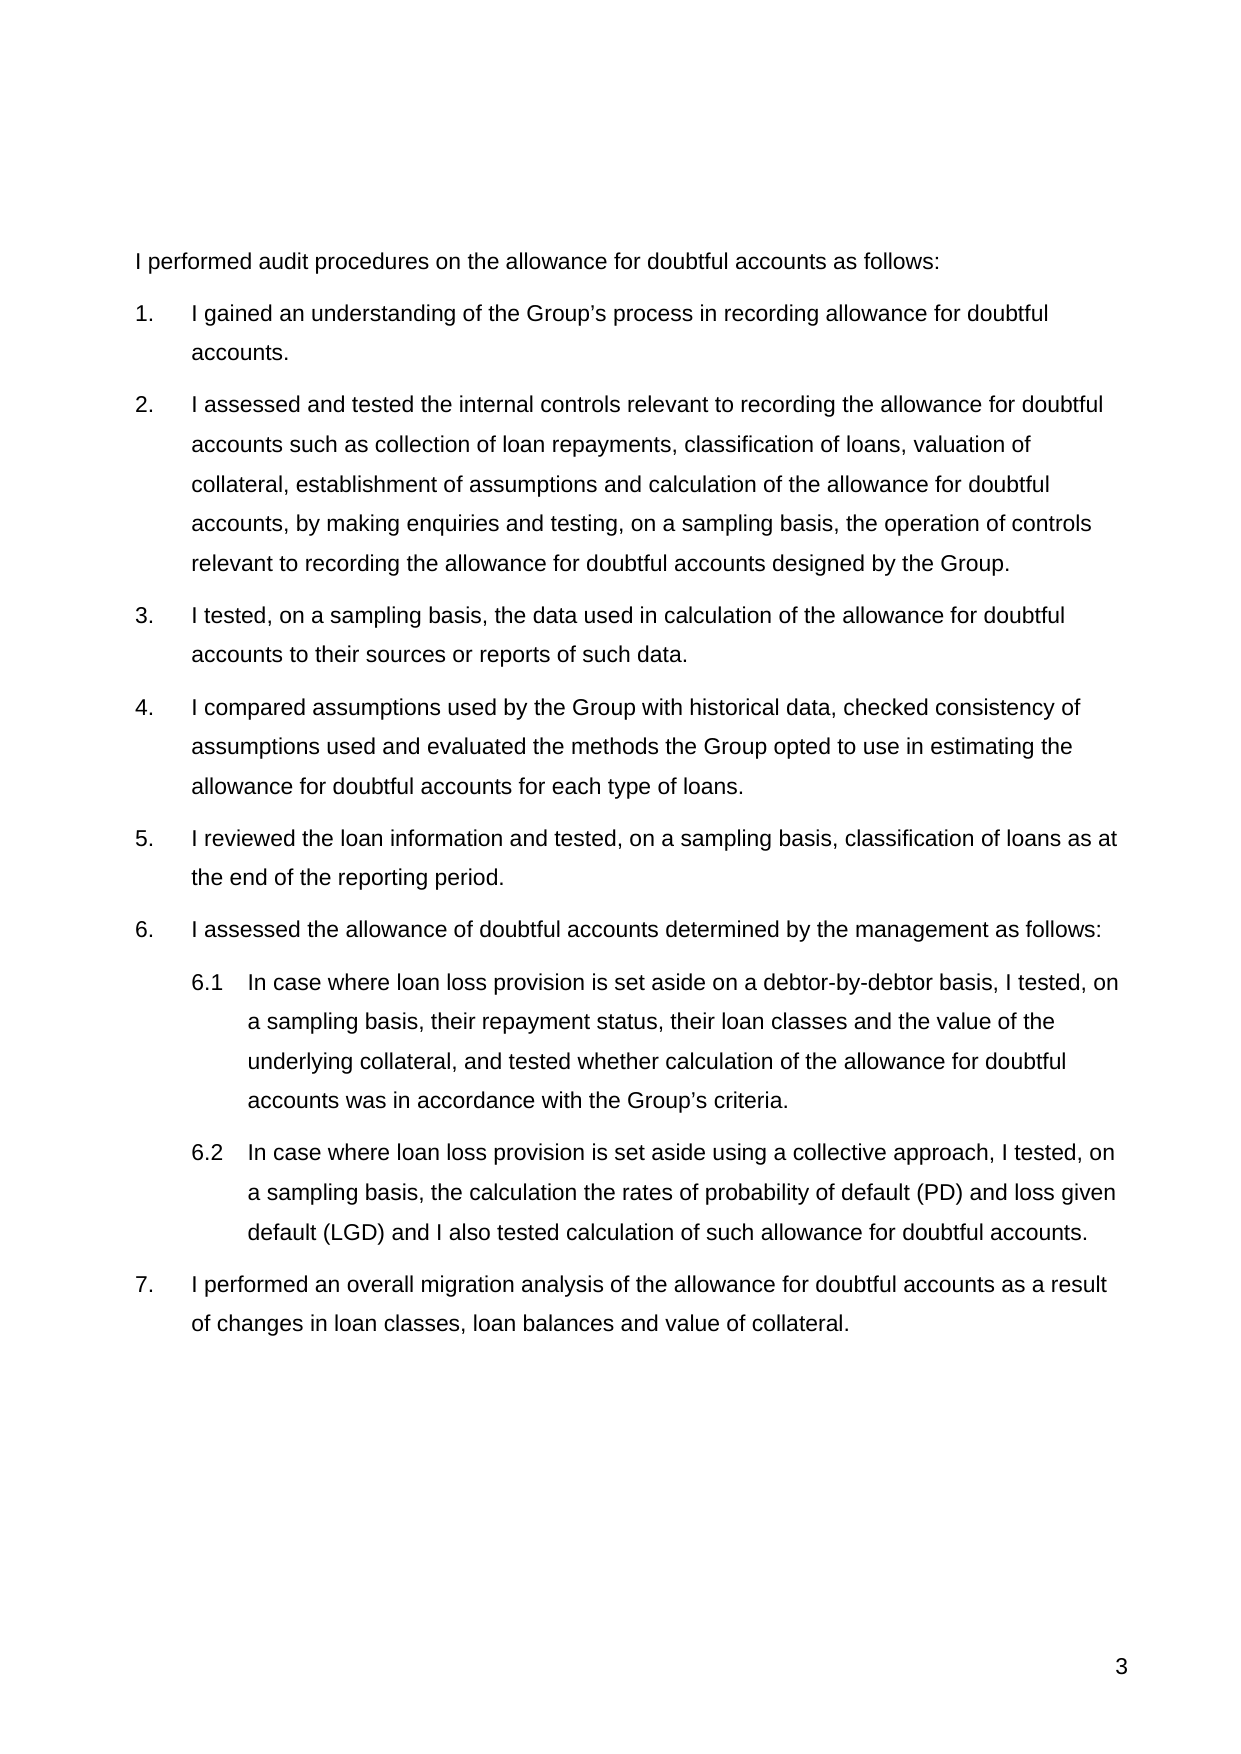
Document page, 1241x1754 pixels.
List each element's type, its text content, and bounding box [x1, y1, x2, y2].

text I performed audit procedures on the allowance for doubtful accounts as follows: [135, 237, 1128, 277]
list In case where loan loss provision is set aside on a debtor-by-debtor basis, I tested, on a sampling basis, their repayment status, their loan classes and the value of the underlying collateral, and tested whether calculation of the allowance for doubtful accounts was in accordance with the Group’s criteria. [191, 958, 1128, 1117]
list I reviewed the loan information and tested, on a sampling basis, classification of loans as at the end of the reporting period. [135, 814, 1128, 894]
list I performed an overall migration analysis of the allowance for doubtful accounts as a result of changes in loan classes, loan balances and value of collateral. [135, 1260, 1128, 1339]
list I assessed and tested the internal controls relevant to recording the allowance for doubtful accounts such as collection of loan repayments, classification of loans, valuation of collateral, establishment of assumptions and calculation of the allowance for doubtful accounts, by making enquiries and testing, on a sampling basis, the operation of controls relevant to recording the allowance for doubtful accounts designed by the Group. [135, 381, 1128, 579]
list In case where loan loss provision is set aside using a collective approach, I tested, on a sampling basis, the calculation the rates of probability of default (PD) and loss given default (LGD) and I also tested calculation of such allowance for doubtful accounts. [191, 1129, 1128, 1248]
list I assessed the allowance of doubtful accounts determined by the management as follows: [135, 906, 1128, 946]
list I gained an understanding of the Group’s process in recording allowance for doubtful accounts. [135, 289, 1128, 369]
list I compared assumptions used by the Group with historical data, checked consistency of assumptions used and evaluated the methods the Group opted to use in estimating the allowance for doubtful accounts for each type of loans. [135, 683, 1128, 802]
list I tested, on a sampling basis, the data used in calculation of the allowance for doubtful accounts to their sources or reports of such data. [135, 592, 1128, 671]
